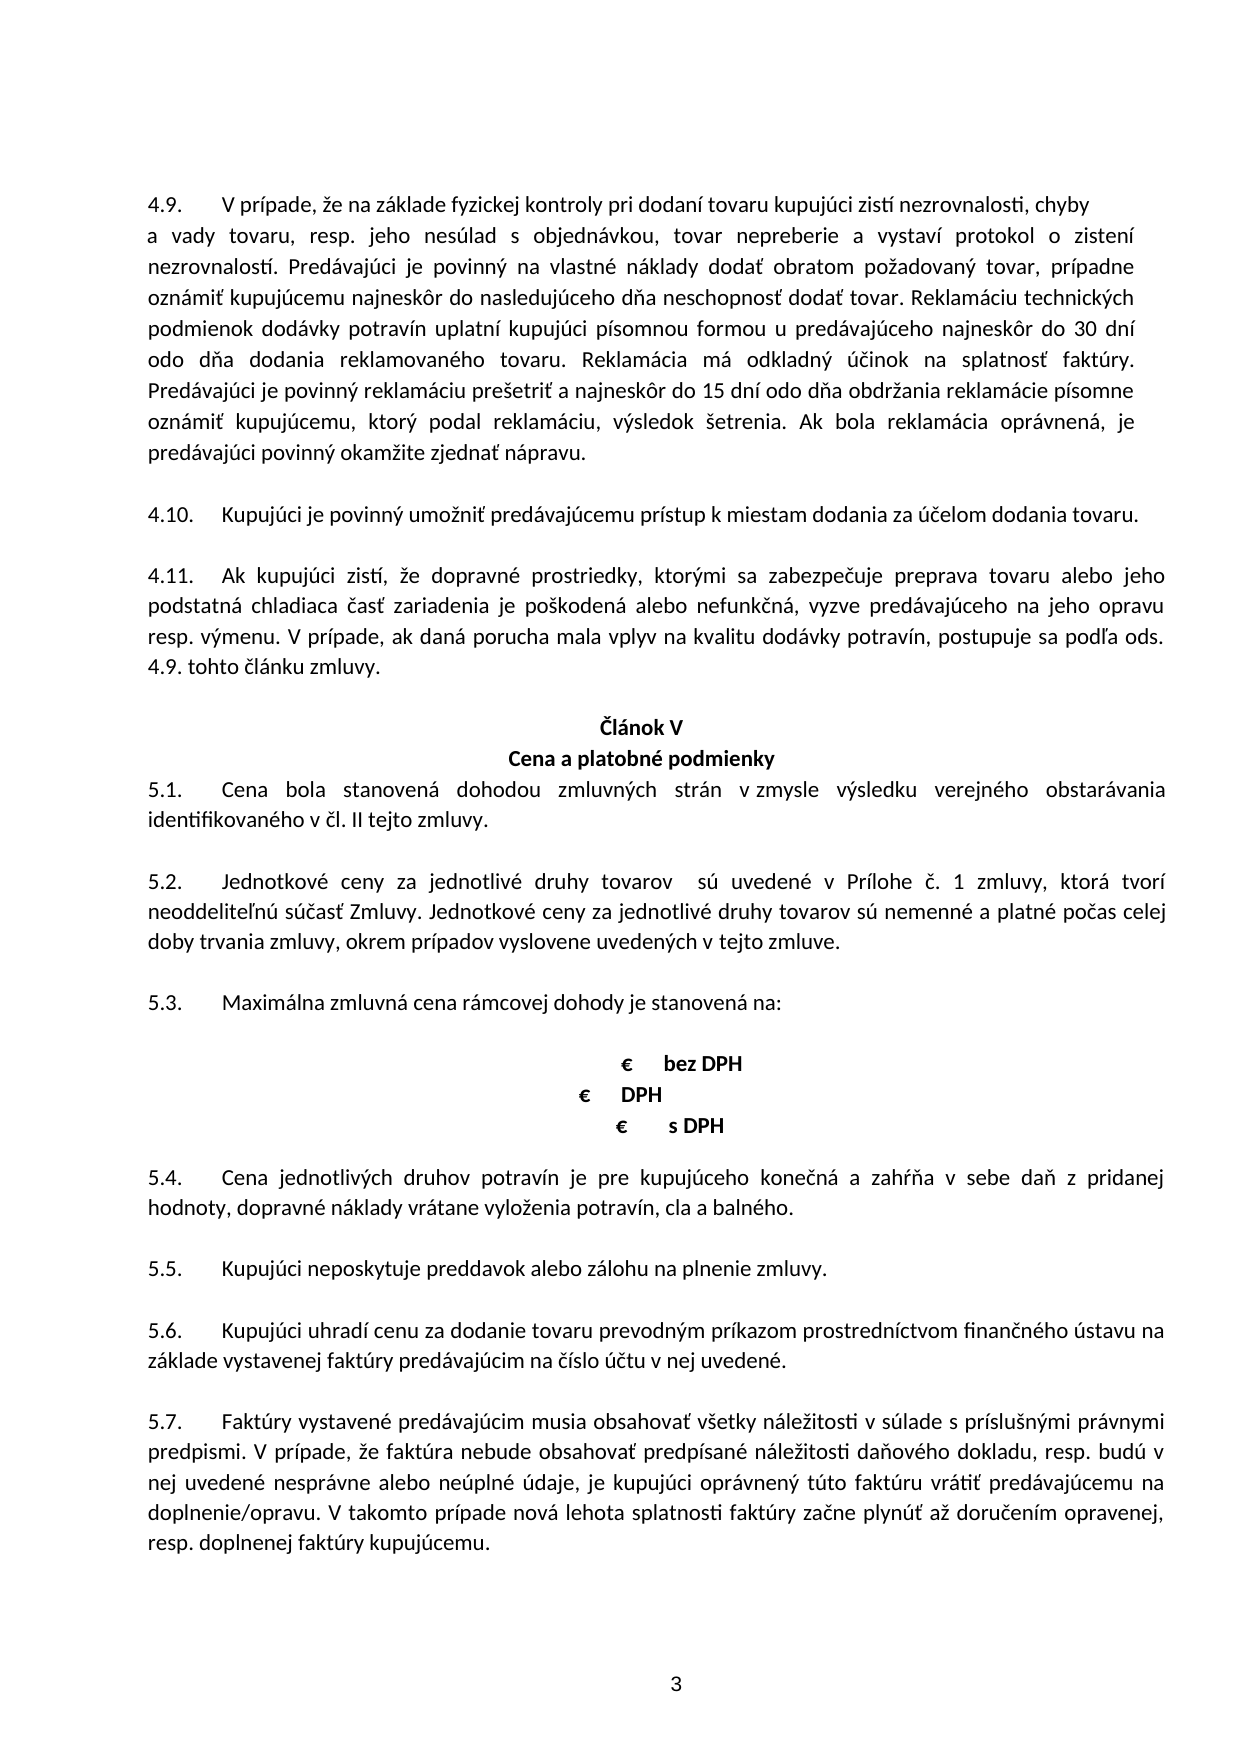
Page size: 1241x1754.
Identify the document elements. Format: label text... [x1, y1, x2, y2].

list Ak kupujúci zistí, že dopravné prostriedky, ktorými sa zabezpečuje preprava tovaru alebo jeho podstatná chladiaca časť zariadenia je poškodená alebo nefunkčná, vyzve predávajúceho na jeho opravu resp. výmenu. V prípade, ak daná porucha mala vplyv na kvalitu dodávky potravín, postupuje sa podľa ods. 4.9. tohto článku zmluvy. [148, 561, 1166, 680]
list Cena jednotlivých druhov potravín je pre kupujúceho konečná a zahŕňa v sebe daň z pridanej hodnoty, dopravné náklady vrátane vyloženia potravín, cla a balného. [148, 1163, 1166, 1221]
list V prípade, že na základe fyzickej kontroly pri dodaní tovaru kupujúci zistí nezrovnalosti, chyby [148, 191, 1166, 218]
list Kupujúci uhradí cenu za dodanie tovaru prevodným príkazom prostredníctvom finančného ústavu na základe vystavenej faktúry predávajúcim na číslo účtu v nej uvedené. [148, 1316, 1166, 1374]
list Cena bola stanovená dohodou zmluvných strán v zmysle výsledku verejného obstarávania identifikovaného v čl. II tejto zmluvy. [148, 775, 1166, 833]
list Maximálna zmluvná cena rámcovej dohody je stanovená na: [148, 988, 1166, 1016]
list Faktúry vystavené predávajúcim musia obsahovať všetky náležitosti v súlade s príslušnými právnymi predpismi. V prípade, že faktúra nebude obsahovať predpísané náležitosti daňového dokladu, resp. budú v nej uvedené nesprávne alebo neúplné údaje, je kupujúci oprávnený túto faktúru vrátiť predávajúcemu na doplnenie/opravu. V takomto prípade nová lehota splatnosti faktúry začne plynúť až doručením opravenej, resp. doplnenej faktúry kupujúcemu. [148, 1407, 1166, 1556]
list Kupujúci je povinný umožniť predávajúcemu prístup k miestam dodania za účelom dodania tovaru. [148, 500, 1166, 528]
list Cena a platobné podmienky [147, 744, 1136, 772]
list a vady tovaru, resp. jeho nesúlad s objednávkou, tovar nepreberie a vystaví protokol o zistení nezrovnalostí. Predávajúci je povinný na vlastné náklady dodať obratom požadovaný tovar, prípadne oznámiť kupujúcemu najneskôr do nasledujúceho dňa neschopnosť dodať tovar. Reklamáciu technických podmienok dodávky potravín uplatní kupujúci písomnou formou u predávajúceho najneskôr do 30 dní odo dňa dodania reklamovaného tovaru. Reklamácia má odkladný účinok na splatnosť faktúry. Predávajúci je povinný reklamáciu prešetriť a najneskôr do 15 dní odo dňa obdržania reklamácie písomne oznámiť kupujúcemu, ktorý podal reklamáciu, výsledok šetrenia. Ak bola reklamácia oprávnená, je predávajúci povinný okamžite zjednať nápravu. [147, 221, 1136, 466]
list Článok V [147, 713, 1136, 741]
list Jednotkové ceny za jednotlivé druhy tovarov sú uvedené v Prílohe č. 1 zmluvy, ktorá tvorí neoddeliteľnú súčasť Zmluvy. Jednotkové ceny za jednotlivé druhy tovarov sú nemenné a platné počas celej doby trvania zmluvy, okrem prípadov vyslovene uvedených v tejto zmluve. [148, 867, 1166, 955]
list € DPH [295, 1080, 1136, 1108]
text € s DPH [148, 1111, 1166, 1139]
list Kupujúci neposkytuje preddavok alebo zálohu na plnenie zmluvy. [148, 1254, 1166, 1282]
list € bez DPH [222, 1049, 1136, 1077]
